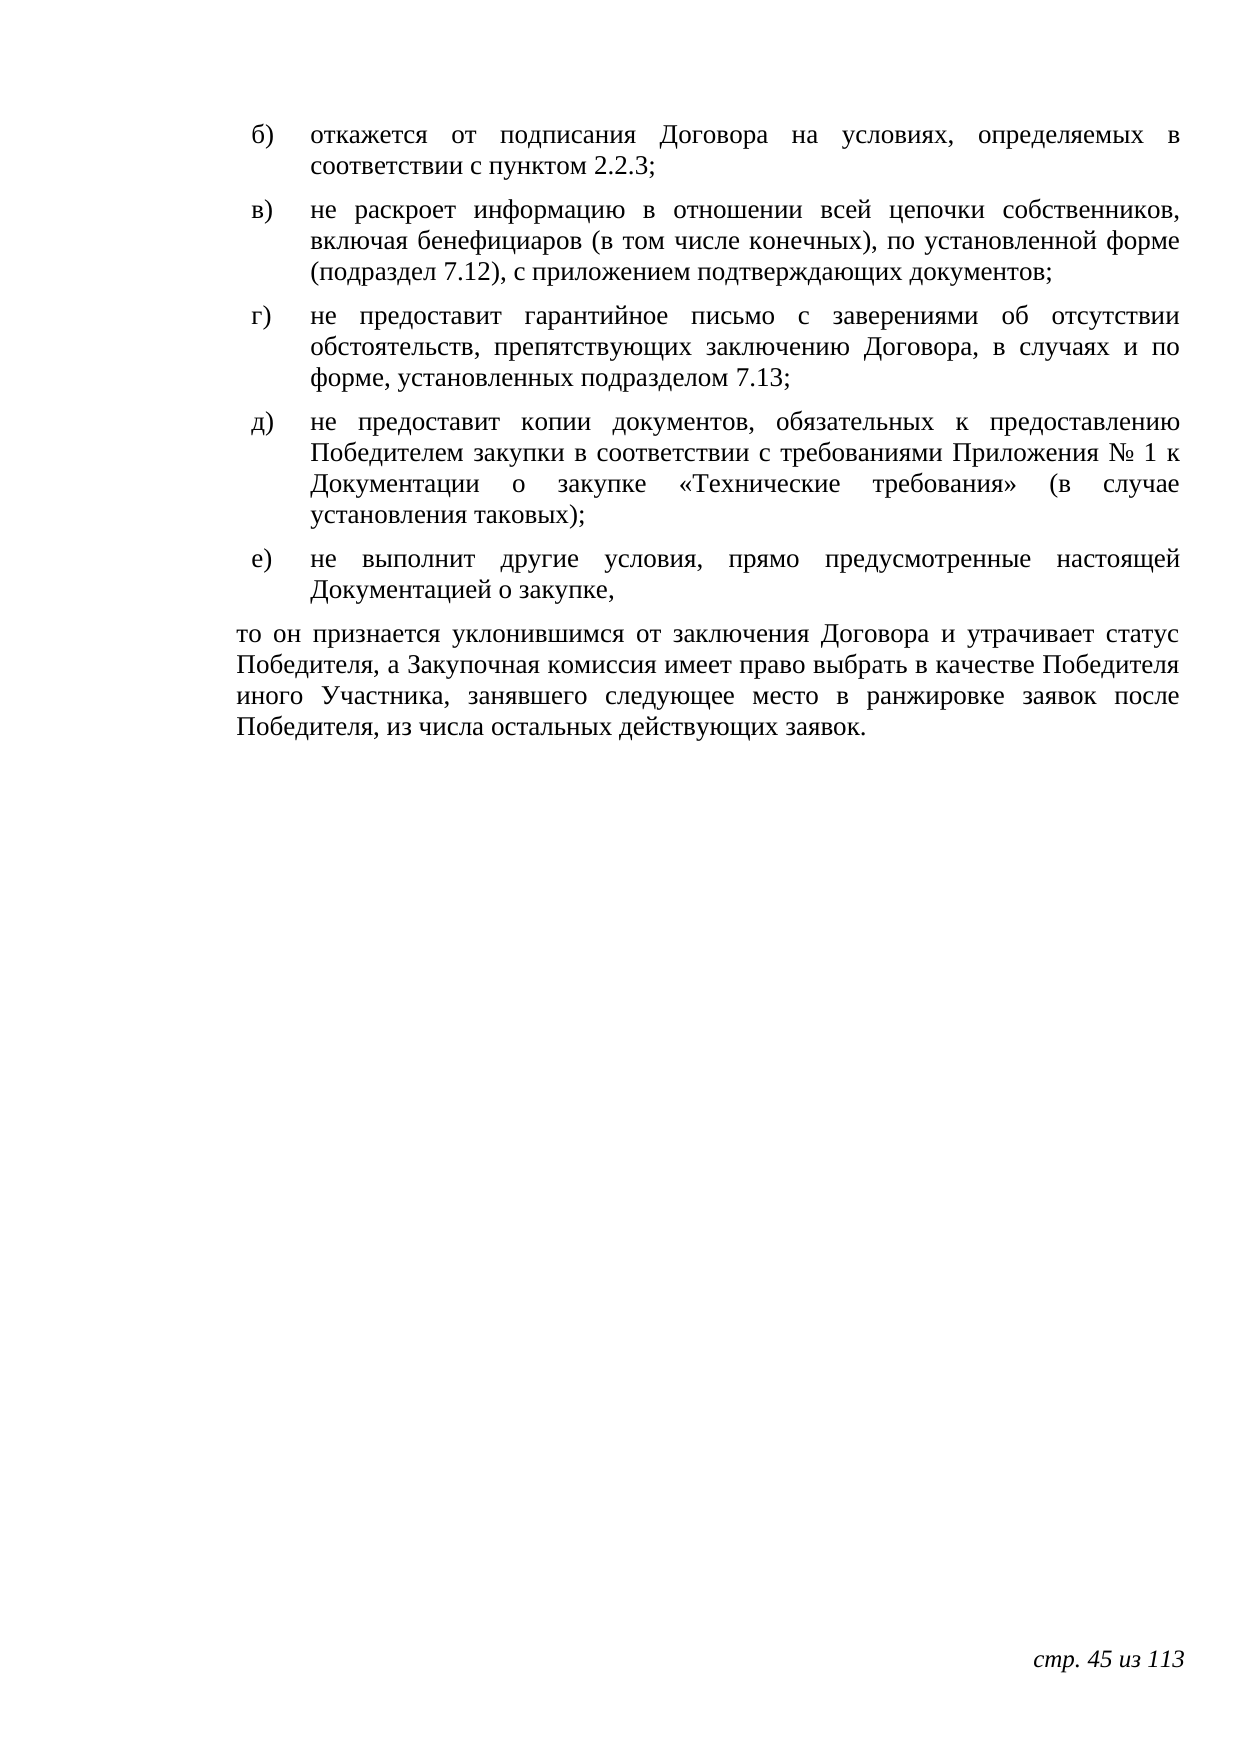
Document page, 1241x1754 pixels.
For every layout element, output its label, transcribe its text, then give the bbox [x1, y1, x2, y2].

text откажется от подписания Договора на условиях, определяемых в соответствии с пунктом 2.2.3; [251, 118, 1181, 180]
text то он признается уклонившимся от заключения Договора и утрачивает статус Победителя, а Закупочная комиссия имеет право выбрать в качестве Победителя иного Участника, занявшего следующее место в ранжировке заявок после Победителя, из числа остальных действующих заявок. [236, 617, 1181, 741]
text не предоставит копии документов, обязательных к предоставлению Победителем закупки в соответствии с требованиями Приложения № 1 к Документации о закупке «Технические требования» (в случае установления таковых); [251, 405, 1181, 529]
text не выполнит другие условия, прямо предусмотренные настоящей Документацией о закупке, [251, 542, 1181, 604]
text не раскроет информацию в отношении всей цепочки собственников, включая бенефициаров (в том числе конечных), по установленной форме (подраздел 7.12), с приложением подтверждающих документов; [251, 193, 1181, 286]
text не предоставит гарантийное письмо с заверениями об отсутствии обстоятельств, препятствующих заключению Договора, в случаях и по форме, установленных подразделом 7.13; [251, 299, 1181, 392]
